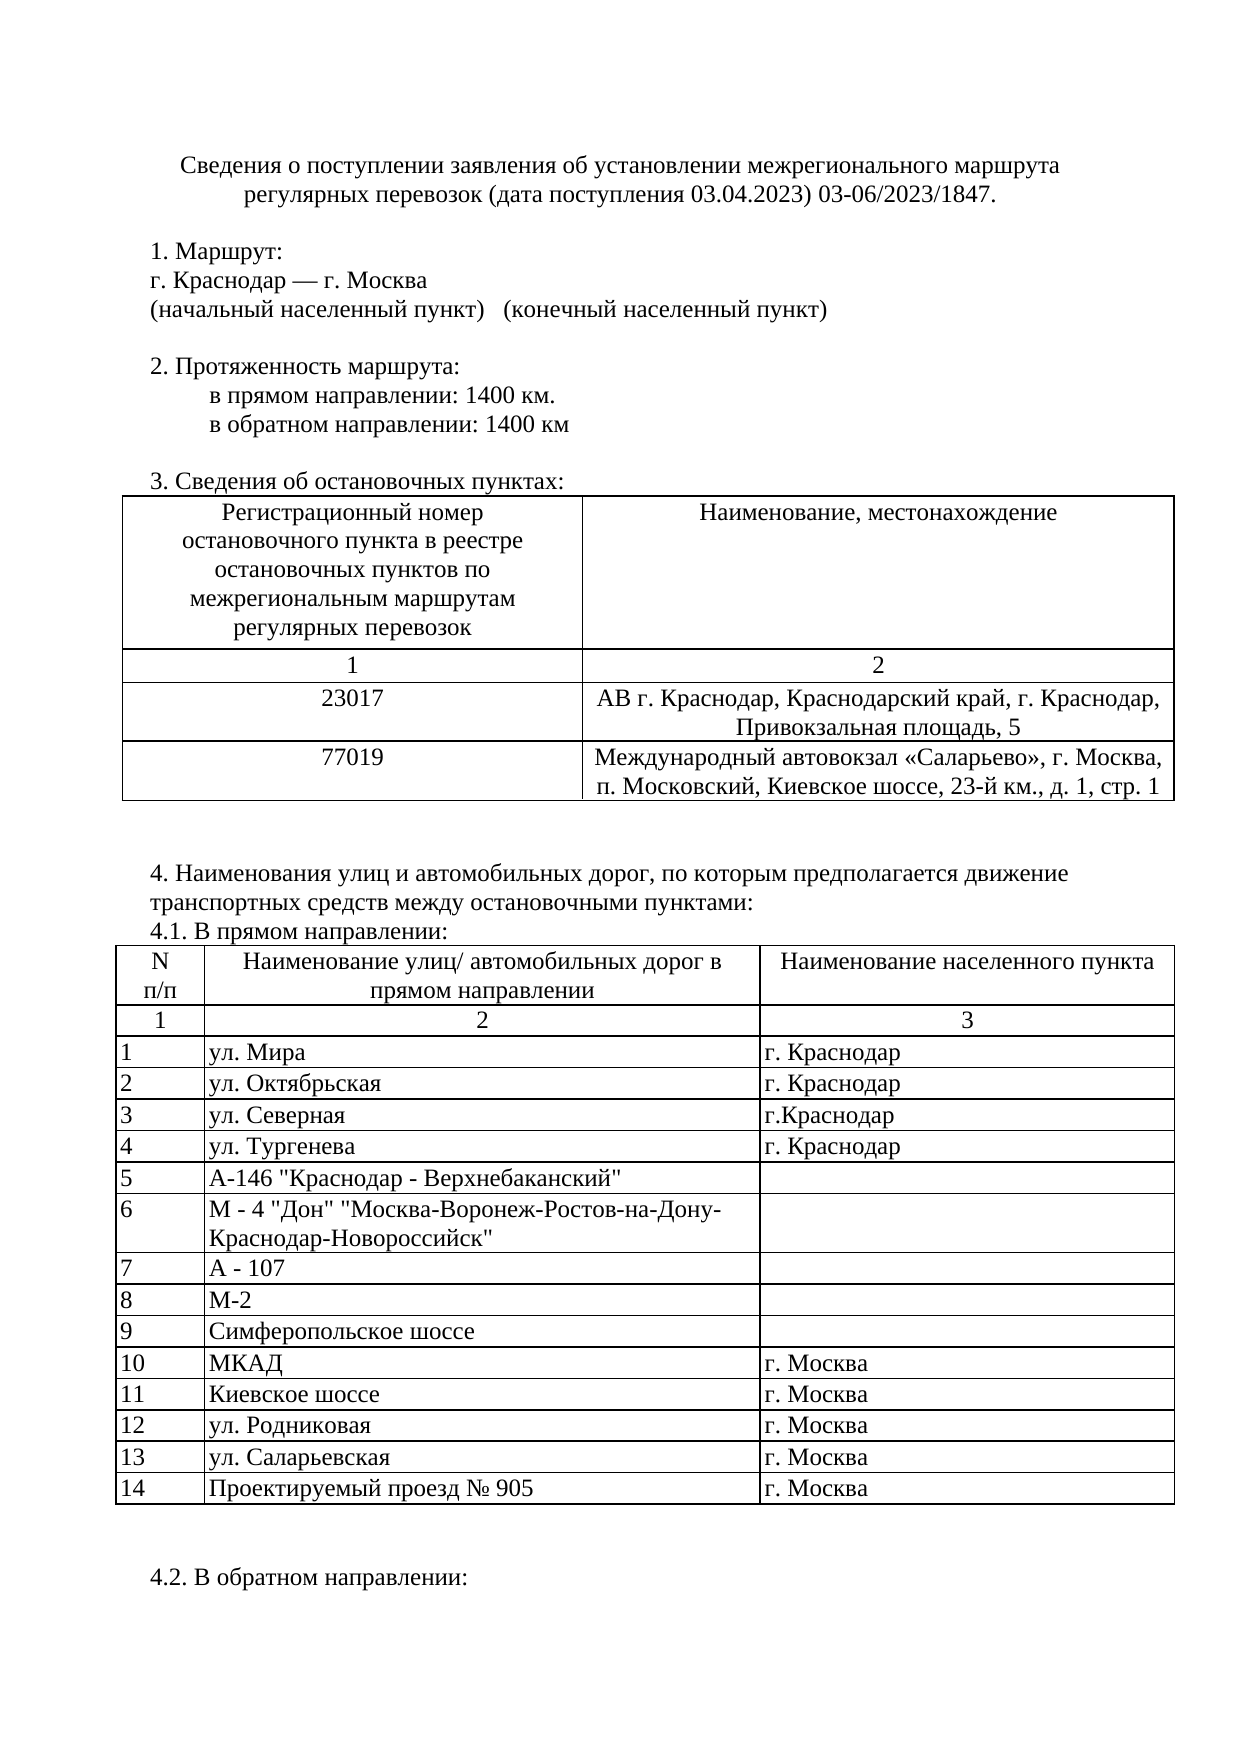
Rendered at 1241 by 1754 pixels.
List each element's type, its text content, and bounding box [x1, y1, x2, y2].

table_cell 9 [117, 1316, 204, 1346]
table_cell [761, 1285, 1174, 1314]
text (начальный населенный пункт) (конечный населенный пункт) [150, 294, 1090, 322]
table_cell 12 [117, 1411, 204, 1440]
table_cell 4 [117, 1131, 204, 1161]
table_cell [761, 1163, 1174, 1193]
table_cell 7 [117, 1253, 204, 1283]
table_cell г. Москва [761, 1473, 1174, 1503]
table_cell Проектируемый проезд № 905 [205, 1473, 759, 1503]
table_cell Симферопольское шоссе [205, 1316, 759, 1346]
table_cell 5 [117, 1163, 204, 1193]
text г. Краснодар — г. Москва [150, 265, 1090, 294]
table_cell г. Краснодар [761, 1131, 1174, 1161]
text 4. Наименования улиц и автомобильных дорог, по которым предполагается движение транспортных средств между остановочными пунктами: [150, 858, 1090, 916]
text 1. Маршрут: [150, 236, 1090, 265]
table_header Наименование улиц/ автомобильных дорог в прямом направлении [205, 946, 759, 1004]
table_cell [761, 1253, 1174, 1283]
table_cell 3 [761, 1006, 1174, 1035]
table_cell г. Москва [761, 1348, 1174, 1377]
table_cell 23017 [123, 683, 582, 740]
text в обратном направлении: 1400 км [150, 409, 1090, 437]
table_header Регистрационный номер остановочного пункта в реестре остановочных пунктов по межрегиональным маршрутам регулярных перевозок [123, 497, 582, 648]
table_cell 2 [205, 1006, 759, 1035]
table_cell г. Москва [761, 1379, 1174, 1409]
table_cell 2 [583, 650, 1173, 681]
table_cell 1 [117, 1037, 204, 1067]
table_cell ул. Родниковая [205, 1411, 759, 1440]
table_cell М-2 [205, 1285, 759, 1314]
table_cell 1 [123, 650, 582, 681]
table_cell ул. Тургенева [205, 1131, 759, 1161]
table_cell ул. Мира [205, 1037, 759, 1067]
table_cell 3 [117, 1100, 204, 1130]
table_cell М - 4 "Дон" "Москва-Воронеж-Ростов-на-Дону-Краснодар-Новороссийск" [205, 1194, 759, 1252]
table_cell 11 [117, 1379, 204, 1409]
text 3. Сведения об остановочных пунктах: [150, 466, 1090, 495]
table_cell 8 [117, 1285, 204, 1314]
table_cell 6 [117, 1194, 204, 1252]
table_cell Киевское шоссе [205, 1379, 759, 1409]
text 4.1. В прямом направлении: [150, 916, 1090, 945]
table_cell 14 [117, 1473, 204, 1503]
table_cell А - 107 [205, 1253, 759, 1283]
table_cell г.Краснодар [761, 1100, 1174, 1130]
table_cell ул. Северная [205, 1100, 759, 1130]
text 2. Протяженность маршрута: [150, 351, 1090, 380]
table_cell ул. Саларьевская [205, 1442, 759, 1472]
table_header Наименование населенного пункта [761, 946, 1174, 1004]
table_cell г. Краснодар [761, 1037, 1174, 1067]
text Сведения о поступлении заявления об установлении межрегионального маршрута регулярных перевозок (дата поступления 03.04.2023) 03-06/2023/1847. [150, 150, 1090, 207]
table_cell г. Краснодар [761, 1068, 1174, 1098]
table_cell 13 [117, 1442, 204, 1472]
table_cell 1 [117, 1006, 204, 1035]
table_header N п/п [117, 946, 204, 1004]
table_cell А-146 "Краснодар - Верхнебаканский" [205, 1163, 759, 1193]
table_header Наименование, местонахождение [583, 497, 1173, 648]
table_cell г. Москва [761, 1411, 1174, 1440]
table_cell ул. Октябрьская [205, 1068, 759, 1098]
table_cell Международный автовокзал «Саларьево», г. Москва, п. Московский, Киевское шоссе, 23-й км., д. 1, стр. 1 [583, 742, 1173, 799]
table_cell 10 [117, 1348, 204, 1377]
table_cell АВ г. Краснодар, Краснодарский край, г. Краснодар, Привокзальная площадь, 5 [583, 683, 1173, 740]
table_cell г. Москва [761, 1442, 1174, 1472]
table_cell 2 [117, 1068, 204, 1098]
table_cell 77019 [123, 742, 582, 799]
text 4.2. В обратном направлении: [150, 1562, 1090, 1591]
table_cell [761, 1194, 1174, 1252]
text в прямом направлении: 1400 км. [150, 380, 1090, 409]
table_cell МКАД [205, 1348, 759, 1377]
table_cell [761, 1316, 1174, 1346]
